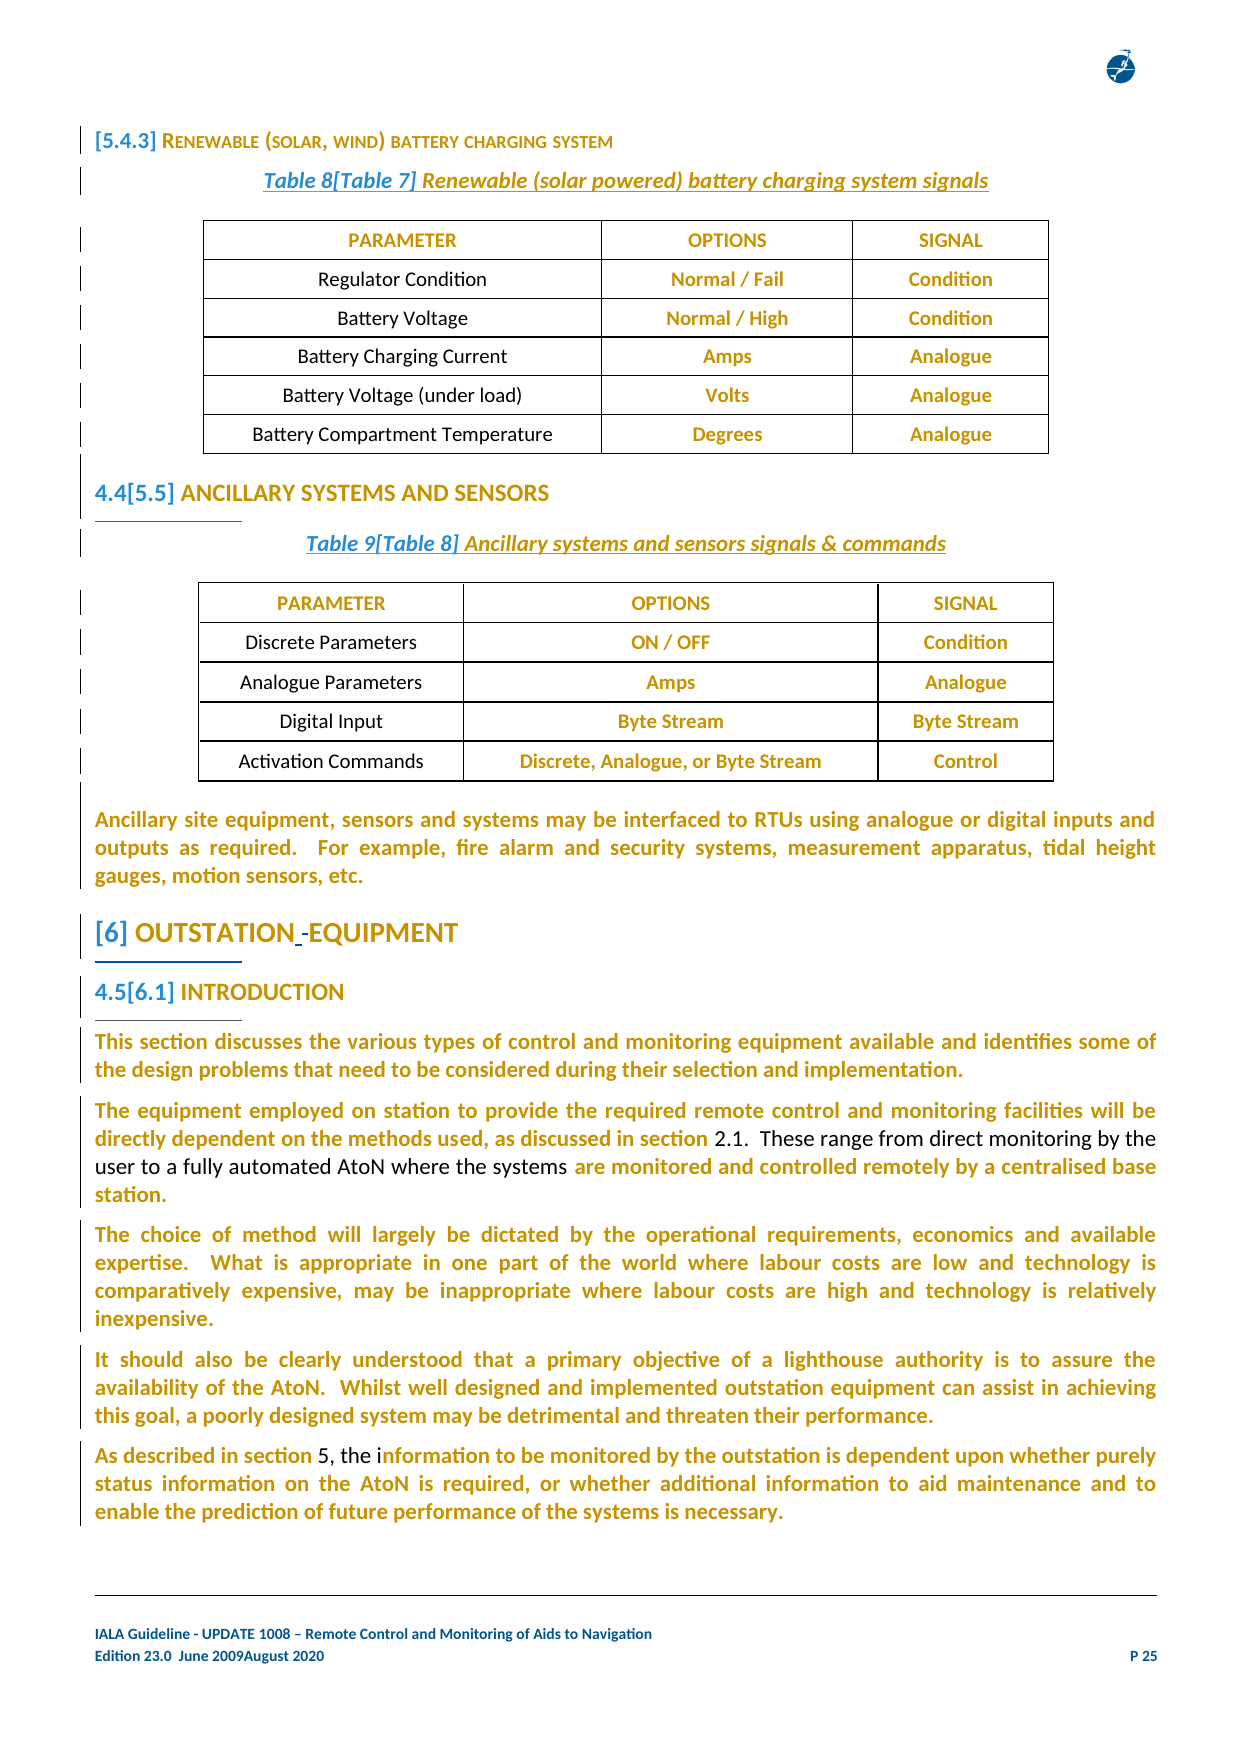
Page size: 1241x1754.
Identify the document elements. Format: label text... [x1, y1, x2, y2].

table_cell Condition [879, 623, 1053, 661]
text The equipment employed on station to provide the required remote control and monitoring facilities will be directly dependent on the methods used, as discussed in section 2.1. These range from direct monitoring by the user to a fully automated AtoN where the systems are monitored and controlled remotely by a centralised base station. [94, 1096, 1157, 1208]
table_cell Control [879, 742, 1053, 780]
table_cell Condition [853, 260, 1048, 297]
table_cell Battery Compartment Temperature [204, 415, 601, 453]
table_cell Normal / High [602, 299, 852, 336]
table_header SIGNAL [879, 583, 1053, 621]
table_cell Digital Input [199, 702, 463, 740]
table_cell Activation Commands [199, 741, 463, 780]
table_cell Analogue [853, 338, 1048, 375]
text The choice of method will largely be dictated by the operational requirements, economics and available expertise. What is appropriate in one part of the world where labour costs are low and technology is comparatively expensive, may be inappropriate where labour costs are high and technology is relatively inexpensive. [94, 1220, 1157, 1332]
table_header OPTIONS [464, 583, 878, 621]
subtitle Introduction [94, 976, 1157, 1006]
table_header PARAMETER [199, 583, 463, 621]
table_cell Normal / Fail [602, 260, 852, 297]
table_header PARAMETER [204, 221, 601, 258]
table_cell Analogue [853, 376, 1048, 414]
table_cell Amps [602, 338, 852, 375]
table_header SIGNAL [853, 221, 1048, 258]
table_cell Analogue [853, 415, 1048, 453]
text As described in section 5, the information to be monitored by the outstation is dependent upon whether purely status information on the AtoN is required, or whether additional information to aid maintenance and to enable the prediction of future performance of the systems is necessary. [94, 1441, 1157, 1526]
table_header OPTIONS [602, 221, 852, 258]
table_cell Volts [602, 376, 852, 414]
table_cell Analogue [879, 663, 1053, 701]
subtitle Ancillary Systems and Sensors [94, 477, 1157, 508]
table_cell Battery Charging Current [204, 338, 601, 375]
text This section discusses the various types of control and monitoring equipment available and identifies some of the design problems that need to be considered during their selection and implementation. [94, 1027, 1157, 1083]
table_cell Discrete Parameters [199, 623, 463, 661]
table_cell Discrete, Analogue, or Byte Stream [464, 742, 877, 780]
table_cell Amps [464, 663, 877, 701]
table_cell Regulator Condition [204, 260, 601, 297]
subtitle Renewable (solar, wind) battery charging system [94, 126, 1157, 154]
text Ancillary systems and sensors signals & commands [94, 529, 1157, 557]
subtitle OUTSTATIONEQUIPMENT [94, 914, 1157, 950]
table_cell Analogue Parameters [199, 662, 463, 701]
picture [1075, 0, 1194, 118]
text Renewable (solar powered) battery charging system signals [94, 167, 1157, 194]
table_cell Battery Voltage [204, 299, 601, 336]
table_cell ON / OFF [464, 623, 877, 661]
table_cell Byte Stream [464, 703, 877, 740]
text Ancillary site equipment, sensors and systems may be interfaced to RTUs using analogue or digital inputs and outputs as required. For example, fire alarm and security systems, measurement apparatus, tidal height gauges, motion sensors, etc. [94, 805, 1157, 889]
table_cell Degrees [602, 415, 852, 453]
table_cell Condition [853, 299, 1048, 336]
table_cell Byte Stream [879, 703, 1053, 740]
text It should also be clearly understood that a primary objective of a lighthouse authority is to assure the availability of the AtoN. Whilst well designed and implemented outstation equipment can assist in achieving this goal, a poorly designed system may be detrimental and threaten their performance. [94, 1345, 1157, 1429]
table_cell Battery Voltage (under load) [204, 376, 601, 414]
